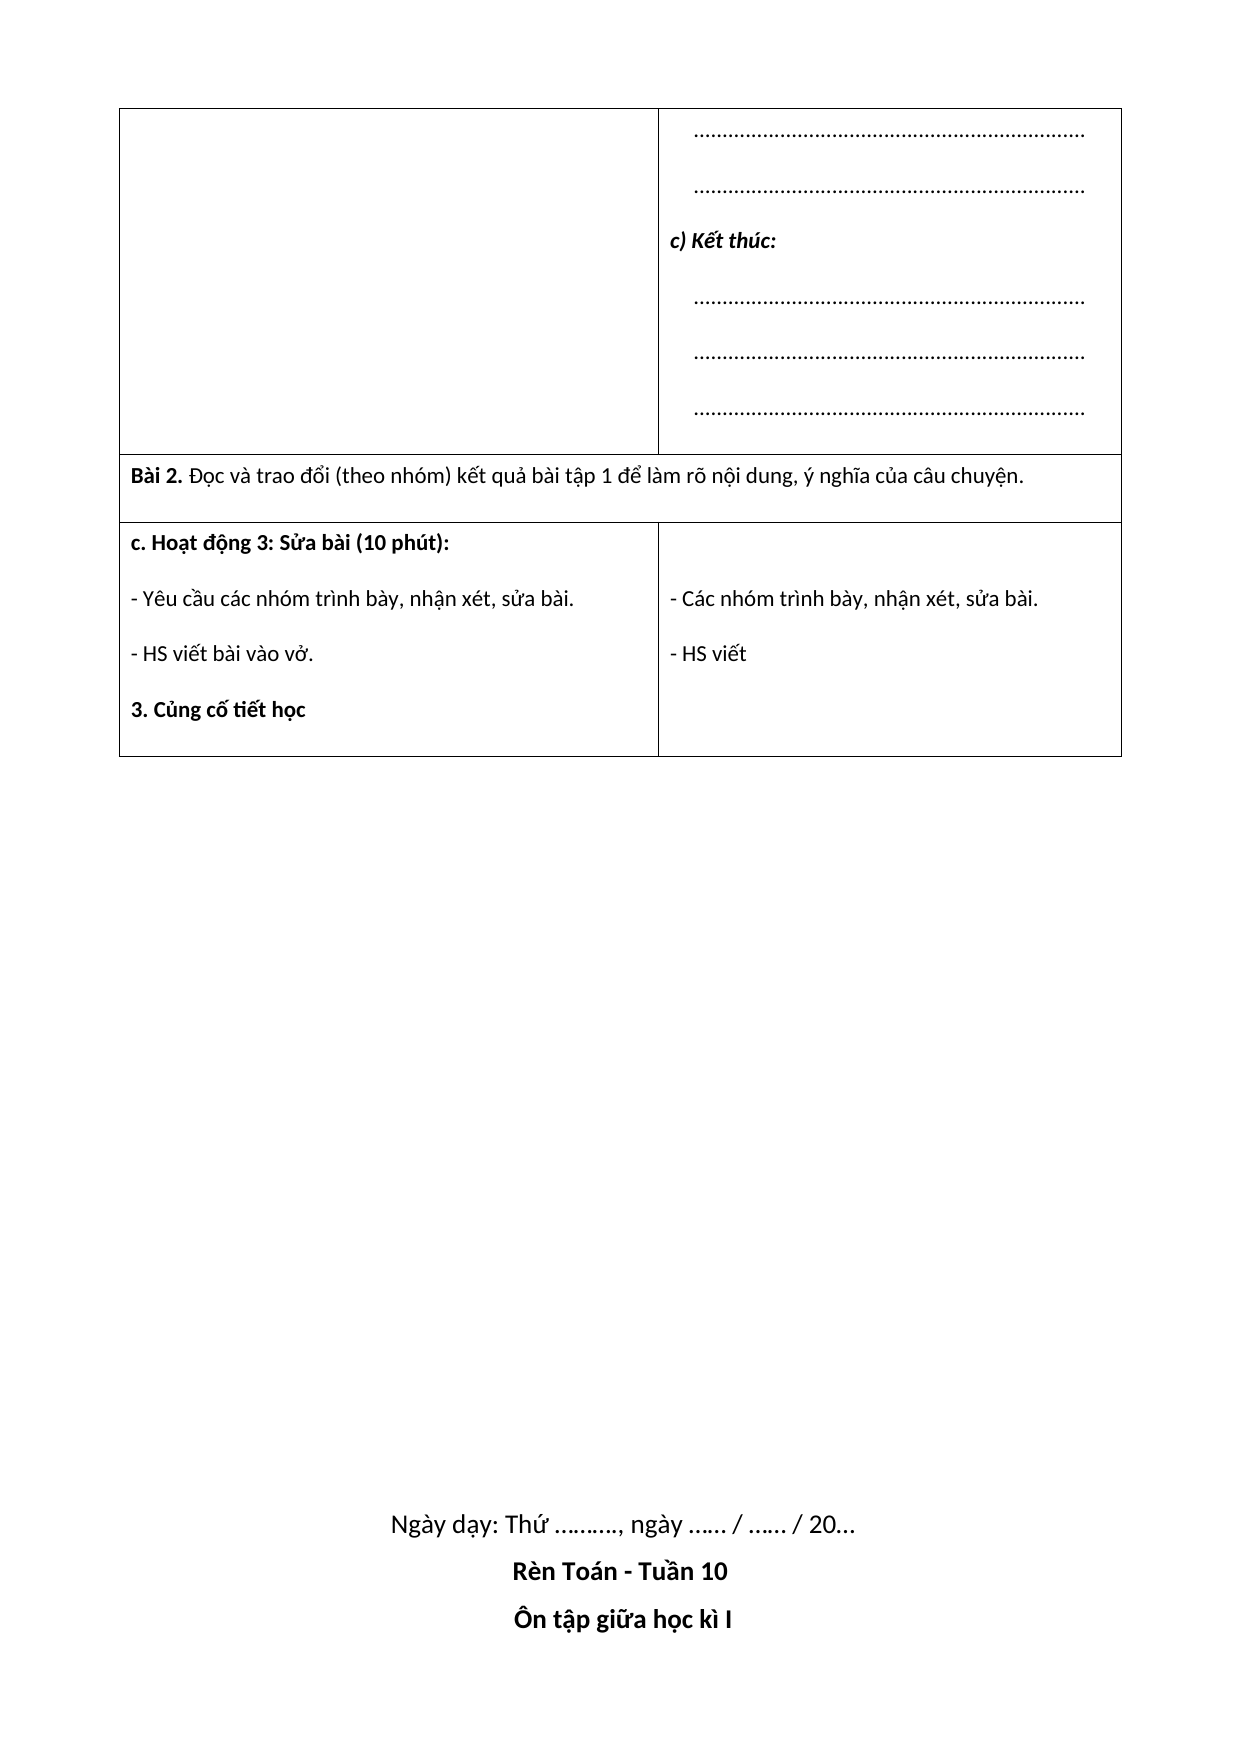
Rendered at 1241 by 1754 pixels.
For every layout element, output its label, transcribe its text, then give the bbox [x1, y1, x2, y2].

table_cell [120, 109, 658, 454]
table_cell c. Hoạt động 3: Sửa bài (10 phút): - Yêu cầu các nhóm trình bày, nhận xét, sửa bài. - HS viết bài vào vở. 3. Củng cố tiết học [120, 523, 658, 756]
table_cell - Các nhóm trình bày, nhận xét, sửa bài. - HS viết [659, 523, 1121, 756]
text Ôn tập giữa học kì I [109, 1602, 1137, 1635]
text Rèn Toán - Tuần 10 [92, 1554, 1148, 1587]
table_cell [659, 109, 1121, 454]
text Ngày dạy: Thứ ………., ngày …… / …… / 20… [109, 1507, 1137, 1540]
table_cell Bài 2. Đọc và trao đổi (theo nhóm) kết quả bài tập 1 để làm rõ nội dung, ý nghĩa của câu chuyện. [120, 455, 1121, 522]
